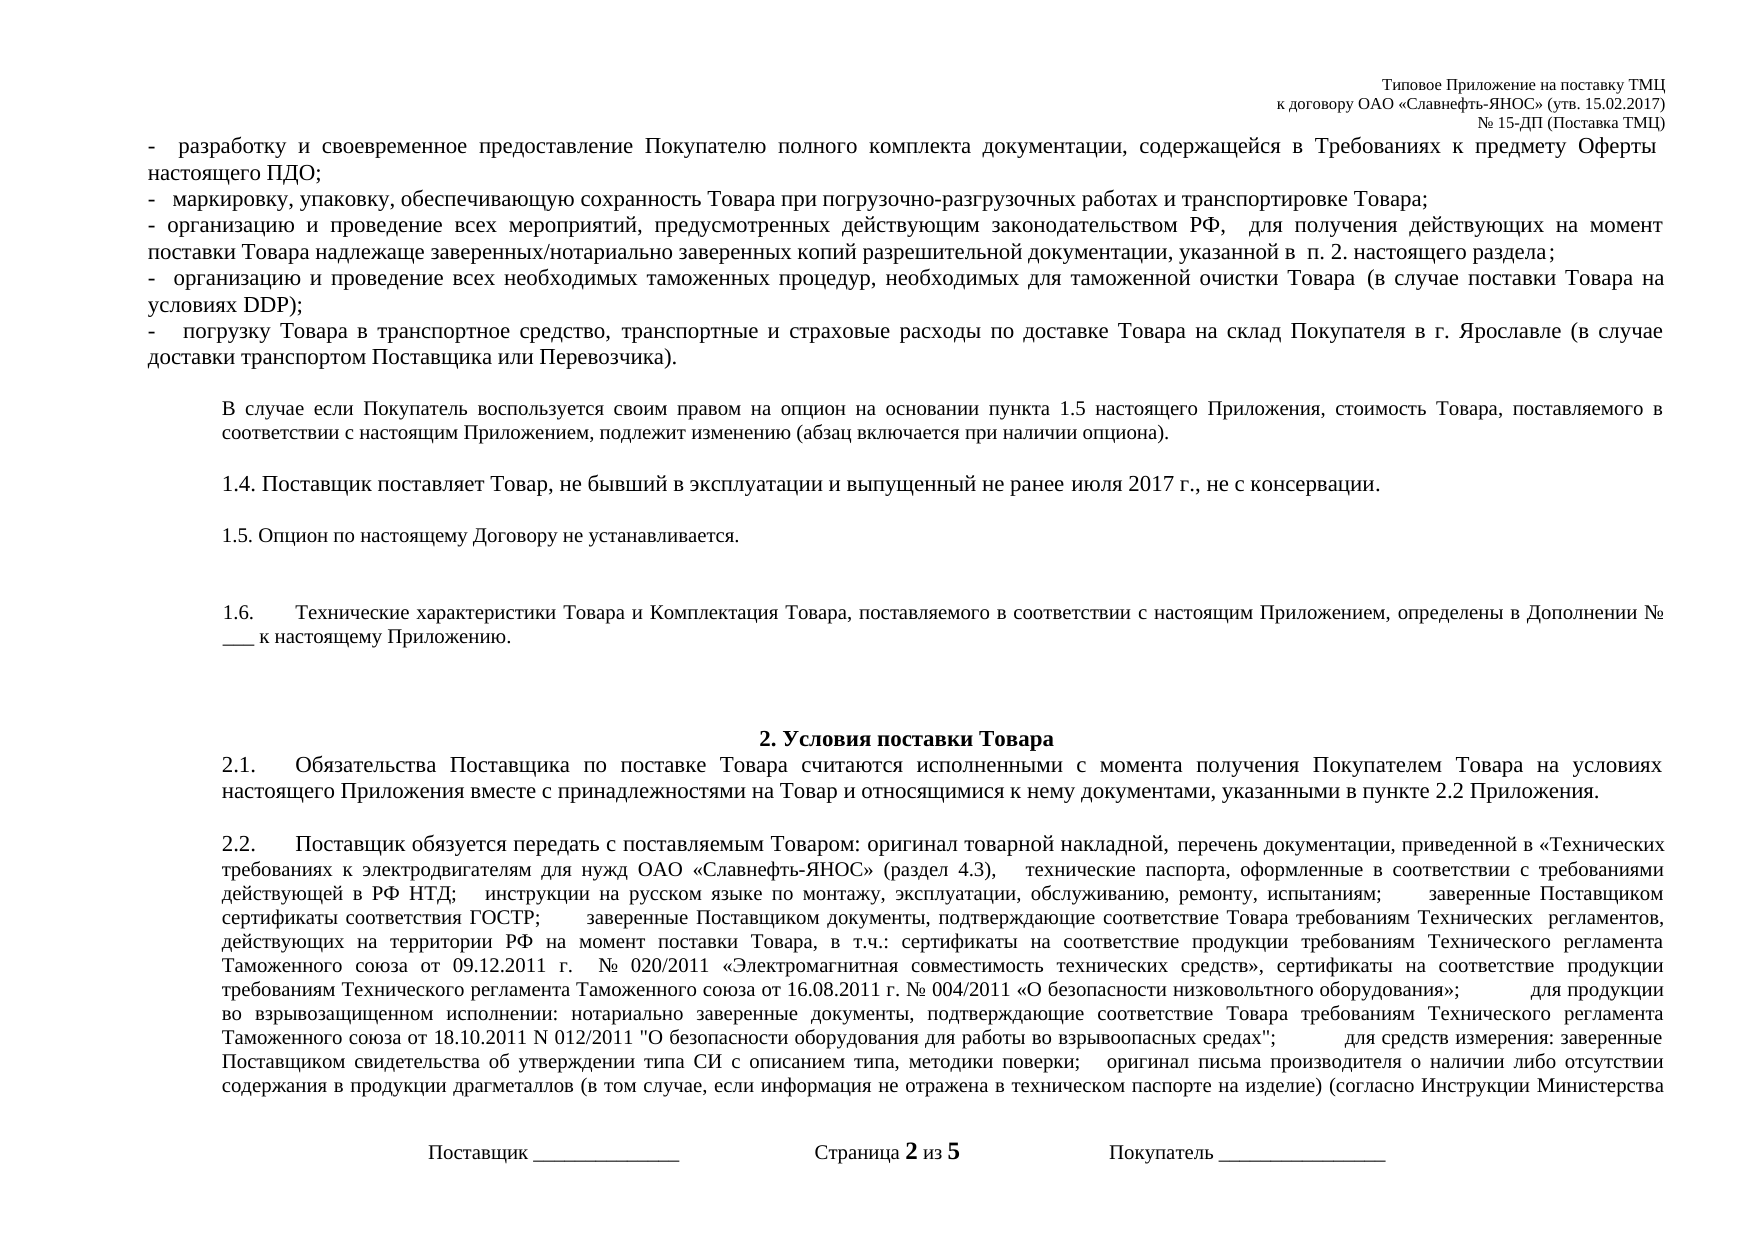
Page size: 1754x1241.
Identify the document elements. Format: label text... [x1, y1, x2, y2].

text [222, 830, 1665, 1097]
text 2. Условия поставки Товара [148, 725, 1665, 751]
text 1.4. Поставщик поставляет Товар, не бывший в эксплуатации и выпущенный не ранее . [222, 471, 1665, 497]
text 2.1. Обязательства Поставщика по поставке Товара считаются исполненными с момента получения Покупателем Товара на условиях настоящего Приложения вместе с принадлежностями на Товар и относящимися к нему документами, указанными в пункте 2.2 Приложения. [222, 751, 1665, 804]
